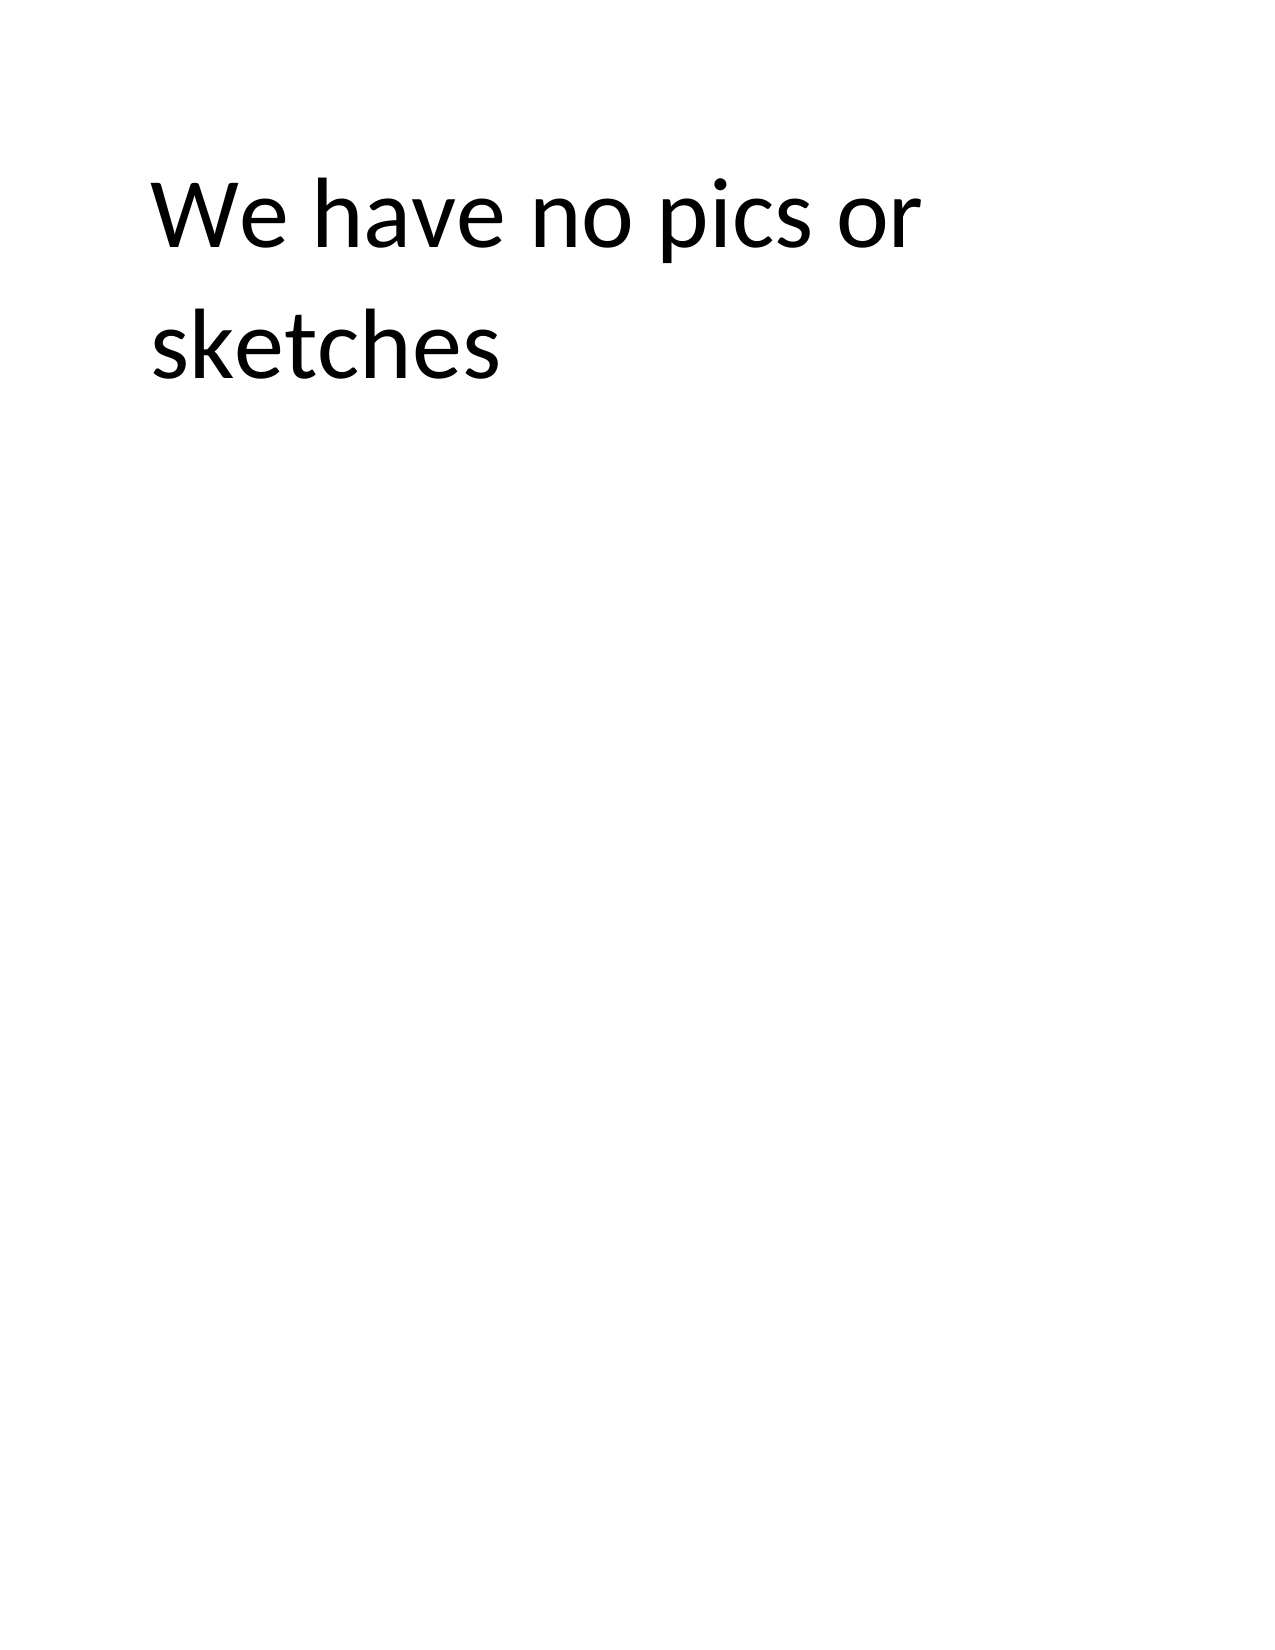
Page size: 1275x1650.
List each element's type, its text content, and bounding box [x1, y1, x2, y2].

text We have no pics or sketches [150, 150, 1125, 404]
